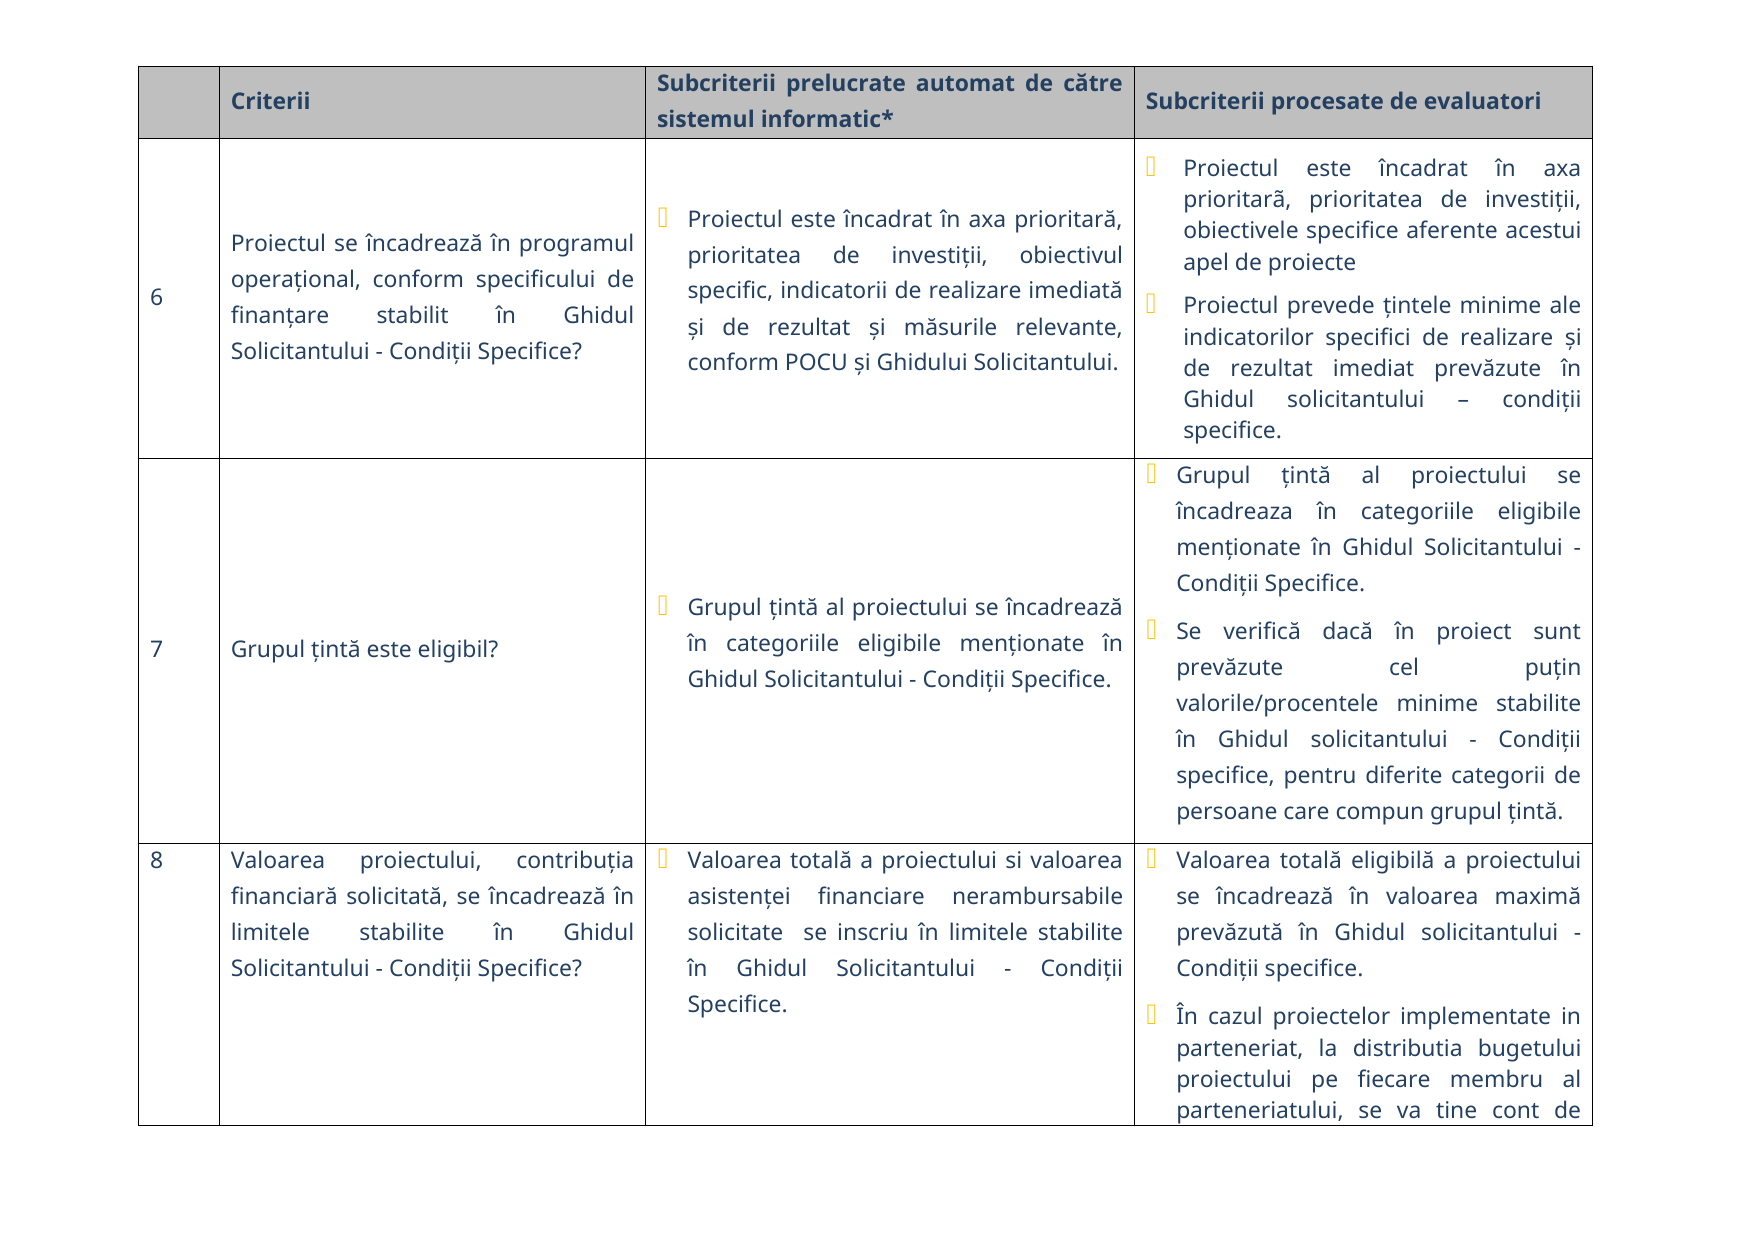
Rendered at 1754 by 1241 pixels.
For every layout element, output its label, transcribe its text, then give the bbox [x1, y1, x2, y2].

table_cell 8 [139, 844, 219, 1125]
table_cell Grupul țintă al proiectului se încadreaza în categoriile eligibile menționate în Ghidul Solicitantului - Condiții Specifice. Se verifică dacă în proiect sunt prevăzute cel puțin valorile/procentele minime stabilite în Ghidul solicitantului - Condiții specifice, pentru diferite categorii de persoane care compun grupul țintă. [1135, 459, 1592, 843]
table_header Subcriterii prelucrate automat de către sistemul informatic* [646, 67, 1134, 138]
table_cell Proiectul se încadrează în programul operațional, conform specificului de finanțare stabilit în Ghidul Solicitantului - Condiții Specifice? [220, 139, 645, 458]
table_header Subcriterii procesate de evaluatori [1135, 67, 1592, 138]
table_cell Proiectul este încadrat în axa prioritarã, prioritatea de investiții, obiectivele specifice aferente acestui apel de proiecte Proiectul prevede țintele minime ale indicatorilor specifici de realizare și de rezultat imediat prevăzute în Ghidul solicitantului – condiții specifice. [1135, 139, 1592, 458]
table_header [139, 67, 219, 138]
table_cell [220, 844, 645, 1125]
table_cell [1135, 844, 1592, 1125]
table_cell Grupul țintă este eligibil? [220, 459, 645, 843]
table_cell Grupul țintă al proiectului se încadrează în categoriile eligibile menționate în Ghidul Solicitantului - Condiții Specifice. [646, 459, 1134, 843]
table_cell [646, 844, 1134, 1125]
table_cell Proiectul este încadrat în axa prioritară, prioritatea de investiţii, obiectivul specific, indicatorii de realizare imediată şi de rezultat și măsurile relevante, conform POCU şi Ghidului Solicitantului. [646, 139, 1134, 458]
table_cell 6 [139, 139, 219, 458]
table_header Criterii [220, 67, 645, 138]
table_cell 7 [139, 459, 219, 843]
